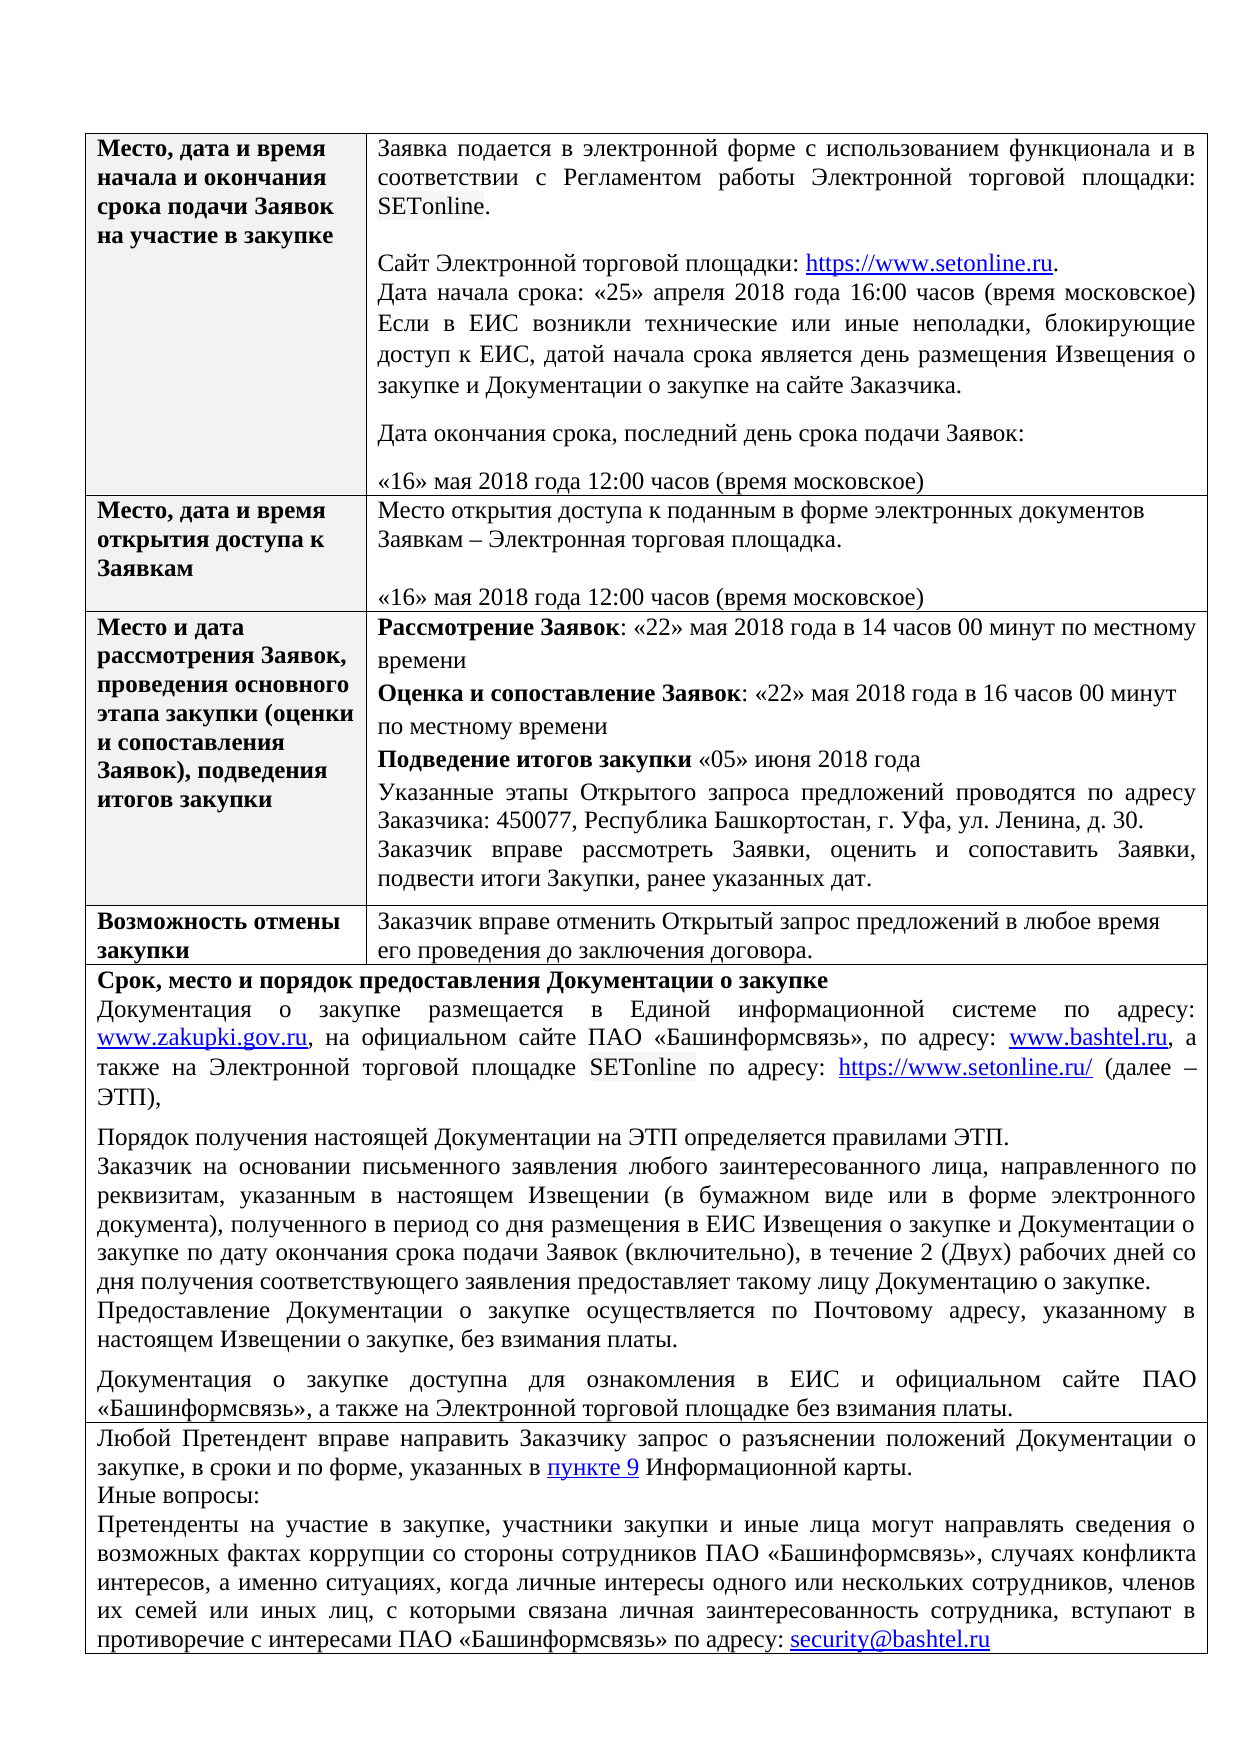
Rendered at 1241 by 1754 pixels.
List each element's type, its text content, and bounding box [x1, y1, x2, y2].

table_cell Место открытия доступа к поданным в форме электронных документов Заявкам – Электронная торговая площадка. «16» мая 2018 года 12:00 часов (время московское) [367, 496, 1207, 611]
table_cell Место и дата рассмотрения Заявок, проведения основного этапа закупки (оценки и сопоставления Заявок), подведения итогов закупки [86, 612, 366, 905]
table_cell Возможность отмены закупки [86, 906, 366, 964]
table_cell Место, дата и время начала и окончания срока подачи Заявок на участие в закупке [86, 134, 366, 494]
table_cell Рассмотрение Заявок: «22» мая 2018 года в 14 часов 00 минут по местному времени Оценка и сопоставление Заявок: «22» мая 2018 года в 16 часов 00 минут по местному времени Подведение итогов закупки «05» июня 2018 года Указанные этапы Открытого запроса предложений проводятся по адресу Заказчика: 450077, Республика Башкортостан, г. Уфа, ул. Ленина, д. 30. Заказчик вправе рассмотреть Заявки, оценить и сопоставить Заявки, подвести итоги Закупки, ранее указанных дат. [367, 612, 1207, 905]
table_cell Место, дата и время открытия доступа к Заявкам [86, 496, 366, 611]
table_cell Любой Претендент вправе направить Заказчику запрос о разъяснении положений Документации о закупке, в сроки и по форме, указанных в пункте 9 Информационной карты. Иные вопросы: Претенденты на участие в закупке, участники закупки и иные лица могут направлять сведения о возможных фактах коррупции со стороны сотрудников ПАО «Башинформсвязь», случаях конфликта интересов, а именно ситуациях, когда личные интересы одного или нескольких сотрудников, членов их семей или иных лиц, с которыми связана личная заинтересованность сотрудника, вступают в противоречие с интересами ПАО «Башинформсвязь» по адресу: security@bashtel.ru [86, 1423, 1207, 1653]
table_cell Заказчик вправе отменить Открытый запрос предложений в любое время его проведения до заключения договора. [367, 906, 1207, 964]
table_cell Срок, место и порядок предоставления Документации о закупке Документация о закупке размещается в Единой информационной системе по адресу: www.zakupki.gov.ru, на официальном сайте ПАО «Башинформсвязь», по адресу: www.bashtel.ru, а также на Электронной торговой площадке SETonline по адресу: https://www.setonline.ru/ (далее – ЭТП), Порядок получения настоящей Документации на ЭТП определяется правилами ЭТП. Заказчик на основании письменного заявления любого заинтересованного лица, направленного по реквизитам, указанным в настоящем Извещении (в бумажном виде или в форме электронного документа), полученного в период со дня размещения в ЕИС Извещения о закупке и Документации о закупке по дату окончания срока подачи Заявок (включительно), в течение 2 (Двух) рабочих дней со дня получения соответствующего заявления предоставляет такому лицу Документацию о закупке. Предоставление Документации о закупке осуществляется по Почтовому адресу, указанному в настоящем Извещении о закупке, без взимания платы. Документация о закупке доступна для ознакомления в ЕИС и официальном сайте ПАО «Башинформсвязь», а также на Электронной торговой площадке без взимания платы. [86, 965, 1207, 1422]
table_cell Заявка подается в электронной форме с использованием функционала и в соответствии с Регламентом работы Электронной торговой площадки: SETonline. Сайт Электронной торговой площадки: https://www.setonline.ru. Дата начала срока: «25» апреля 2018 года 16:00 часов (время московское) Если в ЕИС возникли технические или иные неполадки, блокирующие доступ к ЕИС, датой начала срока является день размещения Извещения о закупке и Документации о закупке на сайте Заказчика. Дата окончания срока, последний день срока подачи Заявок: «16» мая 2018 года 12:00 часов (время московское) [367, 134, 1207, 494]
